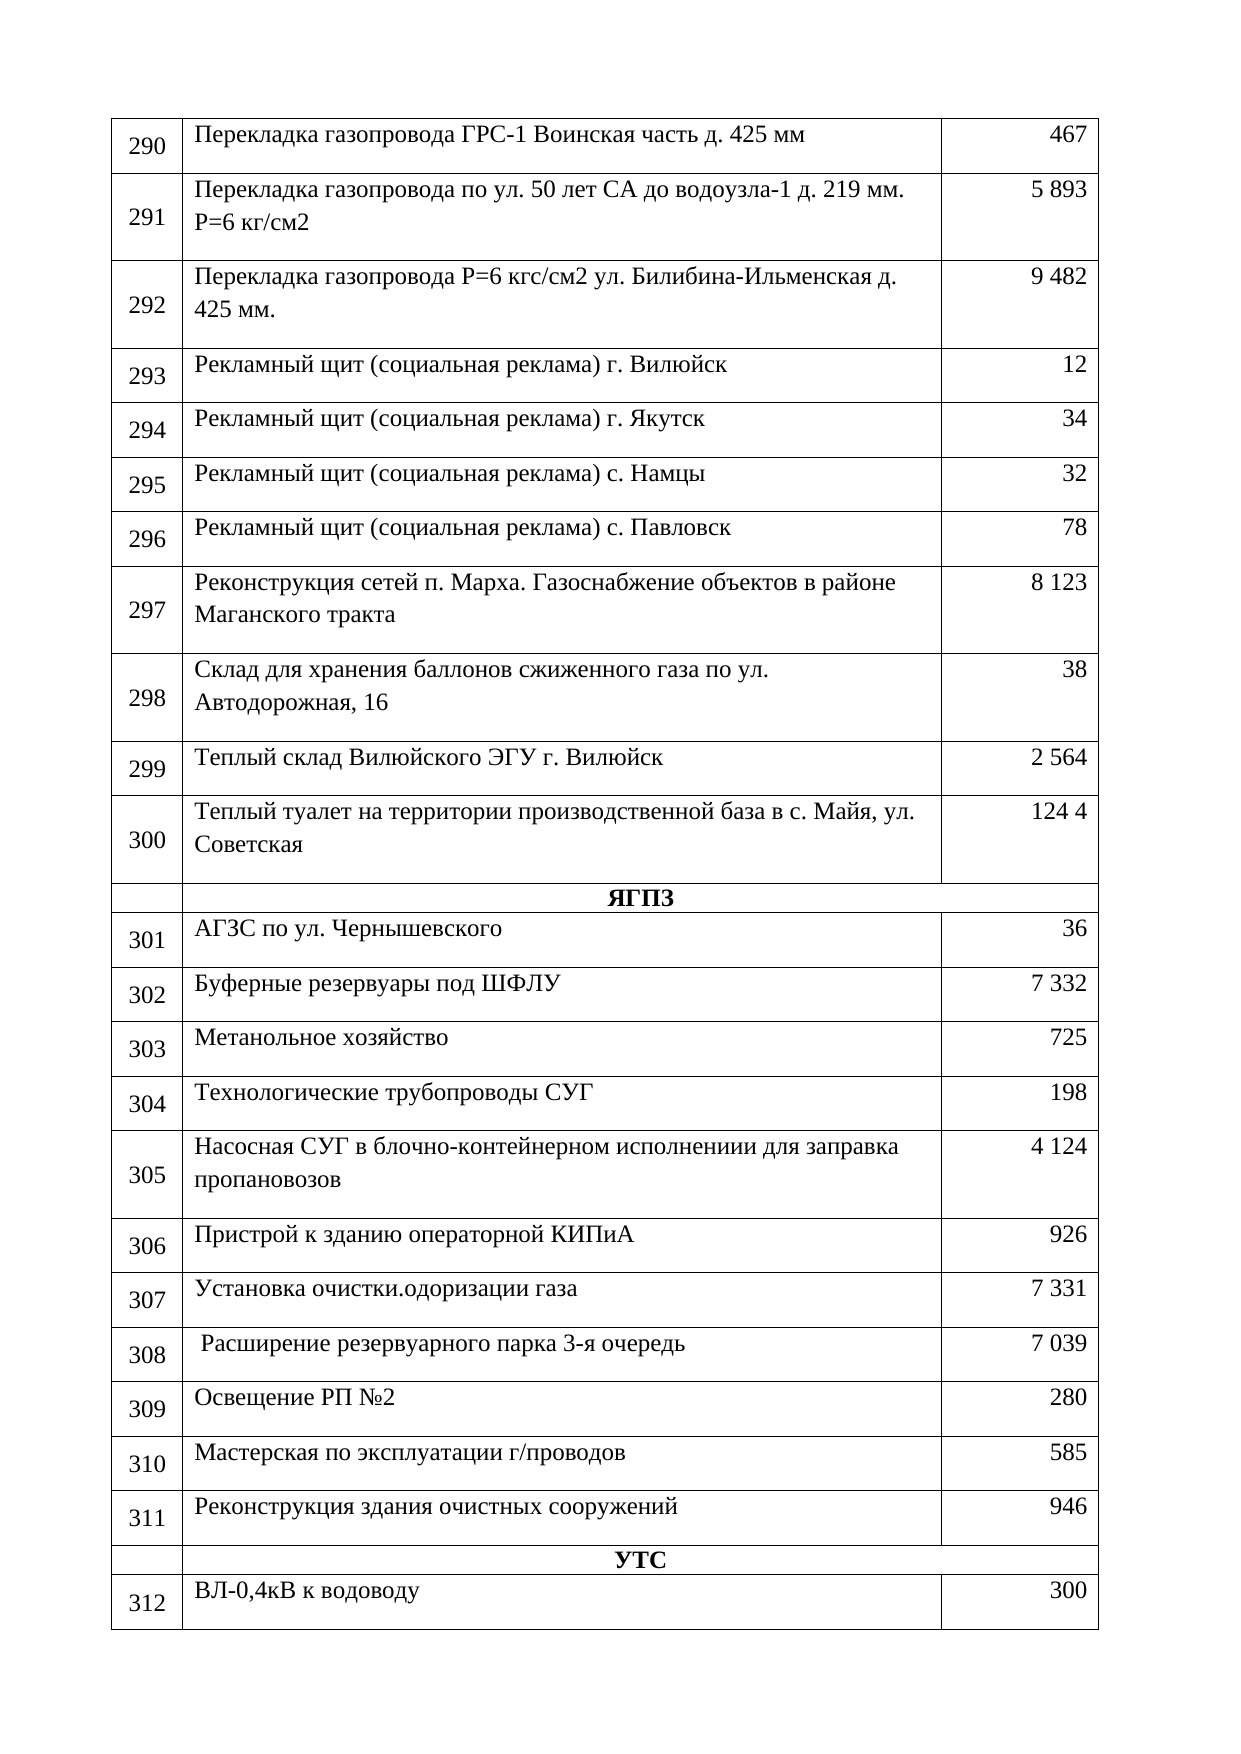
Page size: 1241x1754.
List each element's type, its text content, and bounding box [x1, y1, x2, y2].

table_cell 198 [942, 1077, 1098, 1130]
table_cell 34 [942, 403, 1098, 457]
table_cell Пристрой к зданию операторной КИПиА [183, 1219, 941, 1272]
table_cell Реконструкция сетей п. Марха. Газоснабжение объектов в районе Маганского тракта [183, 567, 941, 653]
table_cell 7 332 [942, 968, 1098, 1021]
table_cell 306 [112, 1219, 182, 1272]
table_cell Теплый туалет на территории производственной база в с. Майя, ул. Советская [183, 796, 941, 882]
table_cell 292 [112, 261, 182, 348]
table_cell 4 124 [942, 1131, 1098, 1218]
table_cell 7 039 [942, 1328, 1098, 1381]
table_cell 291 [112, 174, 182, 260]
table_cell 300 [112, 796, 182, 882]
table_cell 280 [942, 1382, 1098, 1436]
table_cell Освещение РП №2 [183, 1382, 941, 1436]
table_cell Склад для хранения баллонов сжиженного газа по ул. Автодорожная, 16 [183, 654, 941, 741]
table_cell 309 [112, 1382, 182, 1436]
table_cell 296 [112, 512, 182, 566]
table_cell 299 [112, 742, 182, 795]
table_cell Технологические трубопроводы СУГ [183, 1077, 941, 1130]
table_cell 9 482 [942, 261, 1098, 348]
table_cell 302 [112, 968, 182, 1021]
table_cell 38 [942, 654, 1098, 741]
table_cell Насосная СУГ в блочно-контейнерном исполнениии для заправка пропановозов [183, 1131, 941, 1218]
table_cell 307 [112, 1273, 182, 1327]
table_cell Метанольное хозяйство [183, 1022, 941, 1076]
table_cell 293 [112, 349, 182, 402]
table_cell 5 893 [942, 174, 1098, 260]
table_cell Установка очистки.одоризации газа [183, 1273, 941, 1327]
table_cell 295 [112, 458, 182, 511]
table_cell 304 [112, 1077, 182, 1130]
table_cell 36 [942, 913, 1098, 967]
table_cell Рекламный щит (социальная реклама) с. Намцы [183, 458, 941, 511]
table_cell 7 331 [942, 1273, 1098, 1327]
table_cell 310 [112, 1437, 182, 1490]
table_cell 290 [112, 119, 182, 173]
table_cell Расширение резервуарного парка 3-я очередь [183, 1328, 941, 1381]
table_cell 301 [112, 913, 182, 967]
table_cell Перекладка газопровода по ул. 50 лет СА до водоузла-1 д. 219 мм. Р=6 кг/см2 [183, 174, 941, 260]
table_cell 297 [112, 567, 182, 653]
table_cell Рекламный щит (социальная реклама) г. Якутск [183, 403, 941, 457]
table_cell Мастерская по эксплуатации г/проводов [183, 1437, 941, 1490]
table_cell АГЗС по ул. Чернышевского [183, 913, 941, 967]
table_cell ЯГПЗ [183, 884, 1098, 912]
table_cell 308 [112, 1328, 182, 1381]
table_cell 2 564 [942, 742, 1098, 795]
table_cell 294 [112, 403, 182, 457]
table_cell [112, 1546, 182, 1574]
table_cell 124 4 [942, 796, 1098, 882]
table_cell Реконструкция здания очистных сооружений [183, 1491, 941, 1544]
table_cell 78 [942, 512, 1098, 566]
table_cell 312 [112, 1575, 182, 1629]
table_cell 585 [942, 1437, 1098, 1490]
table_cell Перекладка газопровода ГРС-1 Воинская часть д. 425 мм [183, 119, 941, 173]
table_cell Рекламный щит (социальная реклама) г. Вилюйск [183, 349, 941, 402]
table_cell 926 [942, 1219, 1098, 1272]
table_cell 725 [942, 1022, 1098, 1076]
table_cell 467 [942, 119, 1098, 173]
table_cell 305 [112, 1131, 182, 1218]
table_cell 32 [942, 458, 1098, 511]
table_cell ВЛ-0,4кВ к водоводу [183, 1575, 941, 1629]
table_cell 311 [112, 1491, 182, 1544]
table_cell 300 [942, 1575, 1098, 1629]
table_cell Рекламный щит (социальная реклама) с. Павловск [183, 512, 941, 566]
table_cell 298 [112, 654, 182, 741]
table_cell 303 [112, 1022, 182, 1076]
table_cell 12 [942, 349, 1098, 402]
table_cell 8 123 [942, 567, 1098, 653]
table_cell Перекладка газопровода Р=6 кгс/см2 ул. Билибина-Ильменская д. 425 мм. [183, 261, 941, 348]
table_cell 946 [942, 1491, 1098, 1544]
table_cell Буферные резервуары под ШФЛУ [183, 968, 941, 1021]
table_cell Теплый склад Вилюйского ЭГУ г. Вилюйск [183, 742, 941, 795]
table_cell [112, 884, 182, 912]
table_cell УТС [183, 1546, 1098, 1574]
